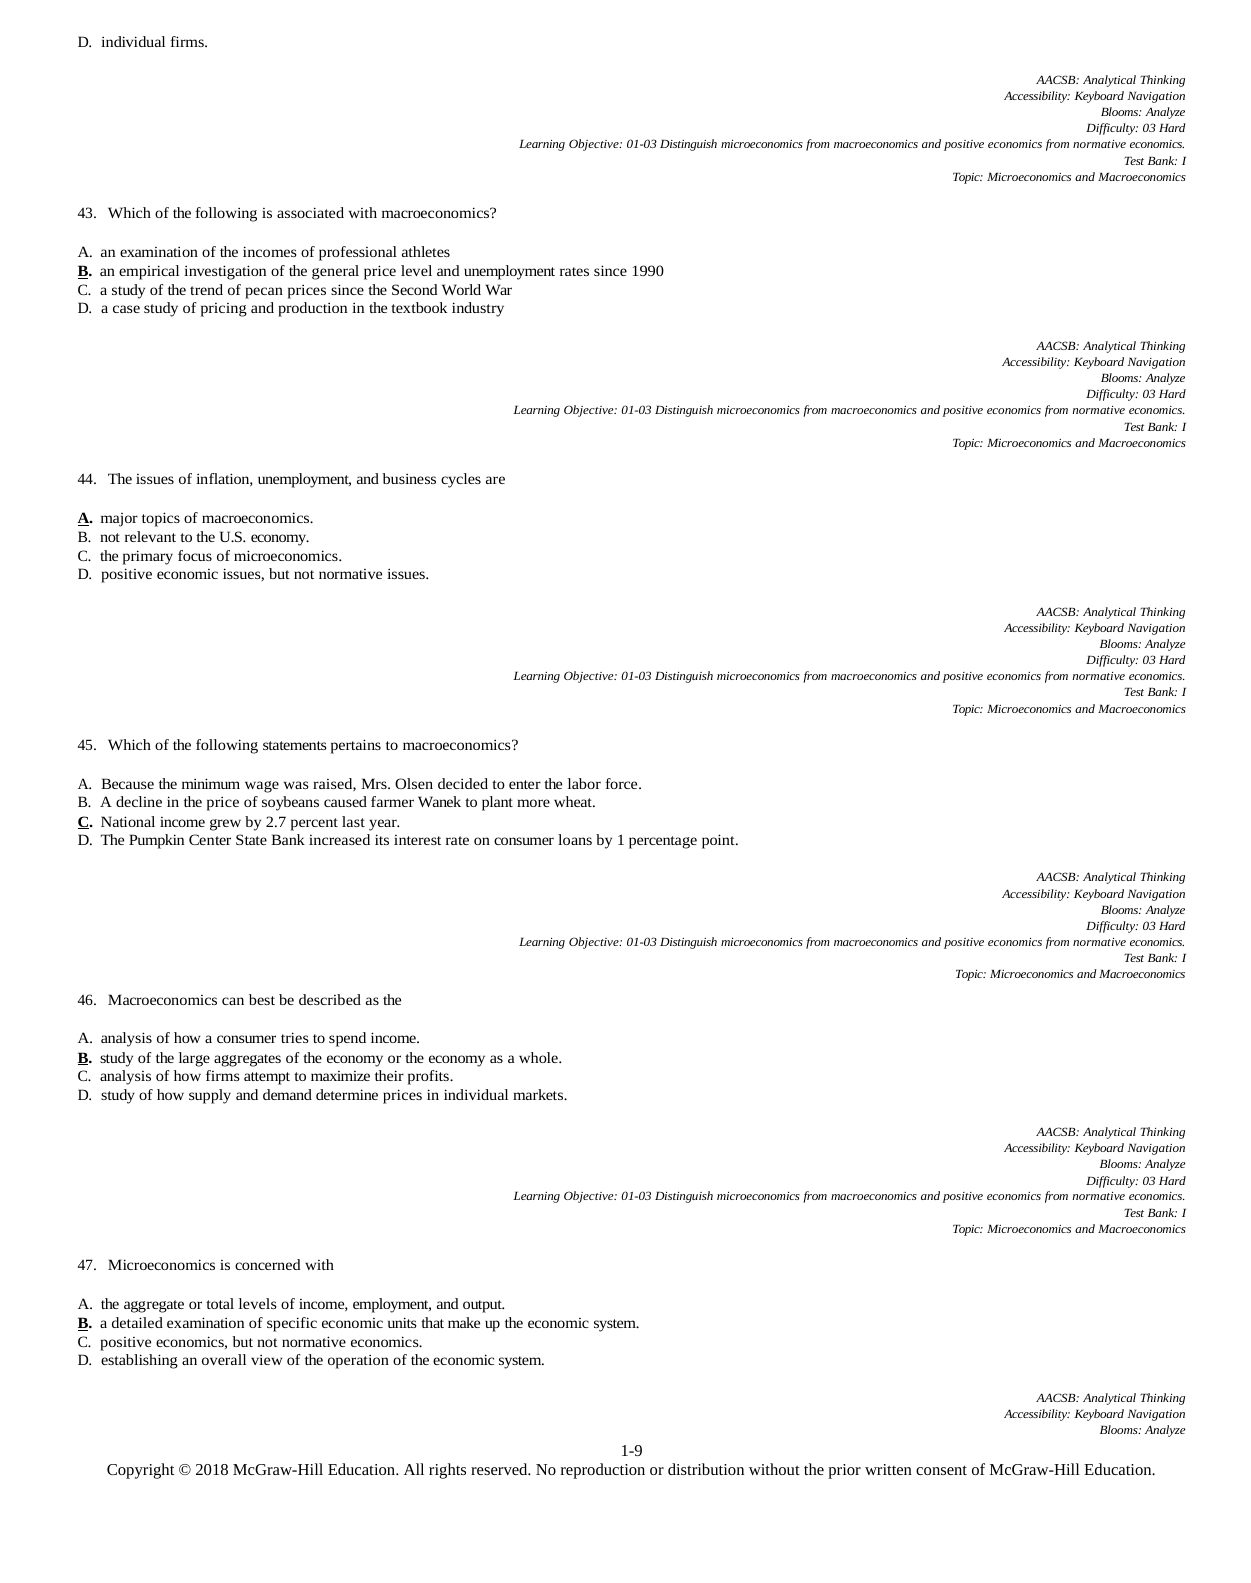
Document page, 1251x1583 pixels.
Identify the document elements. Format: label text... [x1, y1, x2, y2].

list positive economics, but not normative economics. [77, 1333, 1196, 1351]
list Because the minimum wage was raised, Mrs. Olsen decided to enter the labor force. [77, 774, 1196, 792]
text Test Bank: I Topic: Microeconomics and Macroeconomics [949, 685, 1186, 716]
list A decline in the price of soybeans caused farmer Wanek to plant more wheat. [77, 793, 1196, 811]
text C. National income grew by 2.7 percent last year. [77, 812, 1196, 830]
text AACSB: Analytical Thinking Accessibility: Keyboard Navigation [999, 338, 1186, 369]
text Blooms: Analyze Difficulty: 03 Hard [1084, 902, 1186, 933]
list Macroeconomics can best be described as the [77, 990, 1196, 1008]
text AACSB: Analytical Thinking Accessibility: Keyboard Navigation [999, 604, 1186, 635]
text Test Bank: I Topic: Microeconomics and Macroeconomics [949, 153, 1186, 184]
list a study of the trend of pecan prices since the Second World War [77, 281, 1196, 299]
list The issues of inflation, unemployment, and business cycles are [77, 470, 1196, 488]
text Test Bank: I Topic: Microeconomics and Macroeconomics [949, 951, 1186, 981]
text AACSB: Analytical Thinking Accessibility: Keyboard Navigation [999, 870, 1186, 901]
text B. a detailed examination of specific economic units that make up the economic system. [77, 1314, 1196, 1332]
text Learning Objective: 01-03 Distinguish microeconomics from macroeconomics and positive economics from normative economics. [67, 1189, 1186, 1204]
text Test Bank: I Topic: Microeconomics and Macroeconomics [949, 1206, 1186, 1236]
list study of how supply and demand determine prices in individual markets. [77, 1086, 1196, 1103]
text AACSB: Analytical Thinking Accessibility: Keyboard Navigation [999, 73, 1186, 103]
list Which of the following is associated with macroeconomics? [77, 204, 1196, 222]
text A. an examination of the incomes of professional athletes [77, 243, 1196, 261]
text Blooms: Analyze Difficulty: 03 Hard [1084, 105, 1186, 136]
list Microeconomics is concerned with [77, 1256, 1196, 1274]
text Blooms: Analyze Difficulty: 03 Hard [1084, 1157, 1186, 1188]
list Which of the following statements pertains to macroeconomics? [77, 736, 1196, 753]
text A. the aggregate or total levels of income, employment, and output. [77, 1295, 1196, 1313]
text A. major topics of macroeconomics. [77, 509, 1196, 527]
text AACSB: Analytical Thinking Accessibility: Keyboard Navigation [999, 1391, 1186, 1421]
text Blooms: Analyze Difficulty: 03 Hard [1084, 371, 1186, 401]
list positive economic issues, but not normative issues. [77, 565, 1196, 583]
text D. The Pumpkin Center State Bank increased its interest rate on consumer loans by 1 percentage point. [77, 831, 1196, 849]
list the primary focus of microeconomics. [77, 547, 1196, 564]
text Test Bank: I Topic: Microeconomics and Macroeconomics [949, 419, 1186, 450]
text B. an empirical investigation of the general price level and unemployment rates since 1990 [77, 262, 1196, 280]
text Learning Objective: 01-03 Distinguish microeconomics from macroeconomics and positive economics from normative economics. [67, 403, 1186, 417]
list not relevant to the U.S. economy. [77, 528, 1196, 546]
text Blooms: Analyze Difficulty: 03 Hard [1084, 637, 1186, 667]
list a case study of pricing and production in the textbook industry [77, 299, 1196, 317]
text A. analysis of how a consumer tries to spend income. [77, 1029, 1196, 1047]
text Learning Objective: 01-03 Distinguish microeconomics from macroeconomics and positive economics from normative economics. [67, 669, 1186, 683]
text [1084, 1423, 1186, 1437]
list analysis of how firms attempt to maximize their profits. [77, 1067, 1196, 1085]
text Learning Objective: 01-03 Distinguish microeconomics from macroeconomics and positive economics from normative economics. [67, 935, 1186, 949]
text B. study of the large aggregates of the economy or the economy as a whole. [77, 1048, 1196, 1066]
text AACSB: Analytical Thinking Accessibility: Keyboard Navigation [999, 1125, 1186, 1155]
text Learning Objective: 01-03 Distinguish microeconomics from macroeconomics and positive economics from normative economics. [67, 137, 1186, 152]
list individual firms. [77, 33, 1196, 51]
list establishing an overall view of the operation of the economic system. [77, 1351, 1196, 1369]
